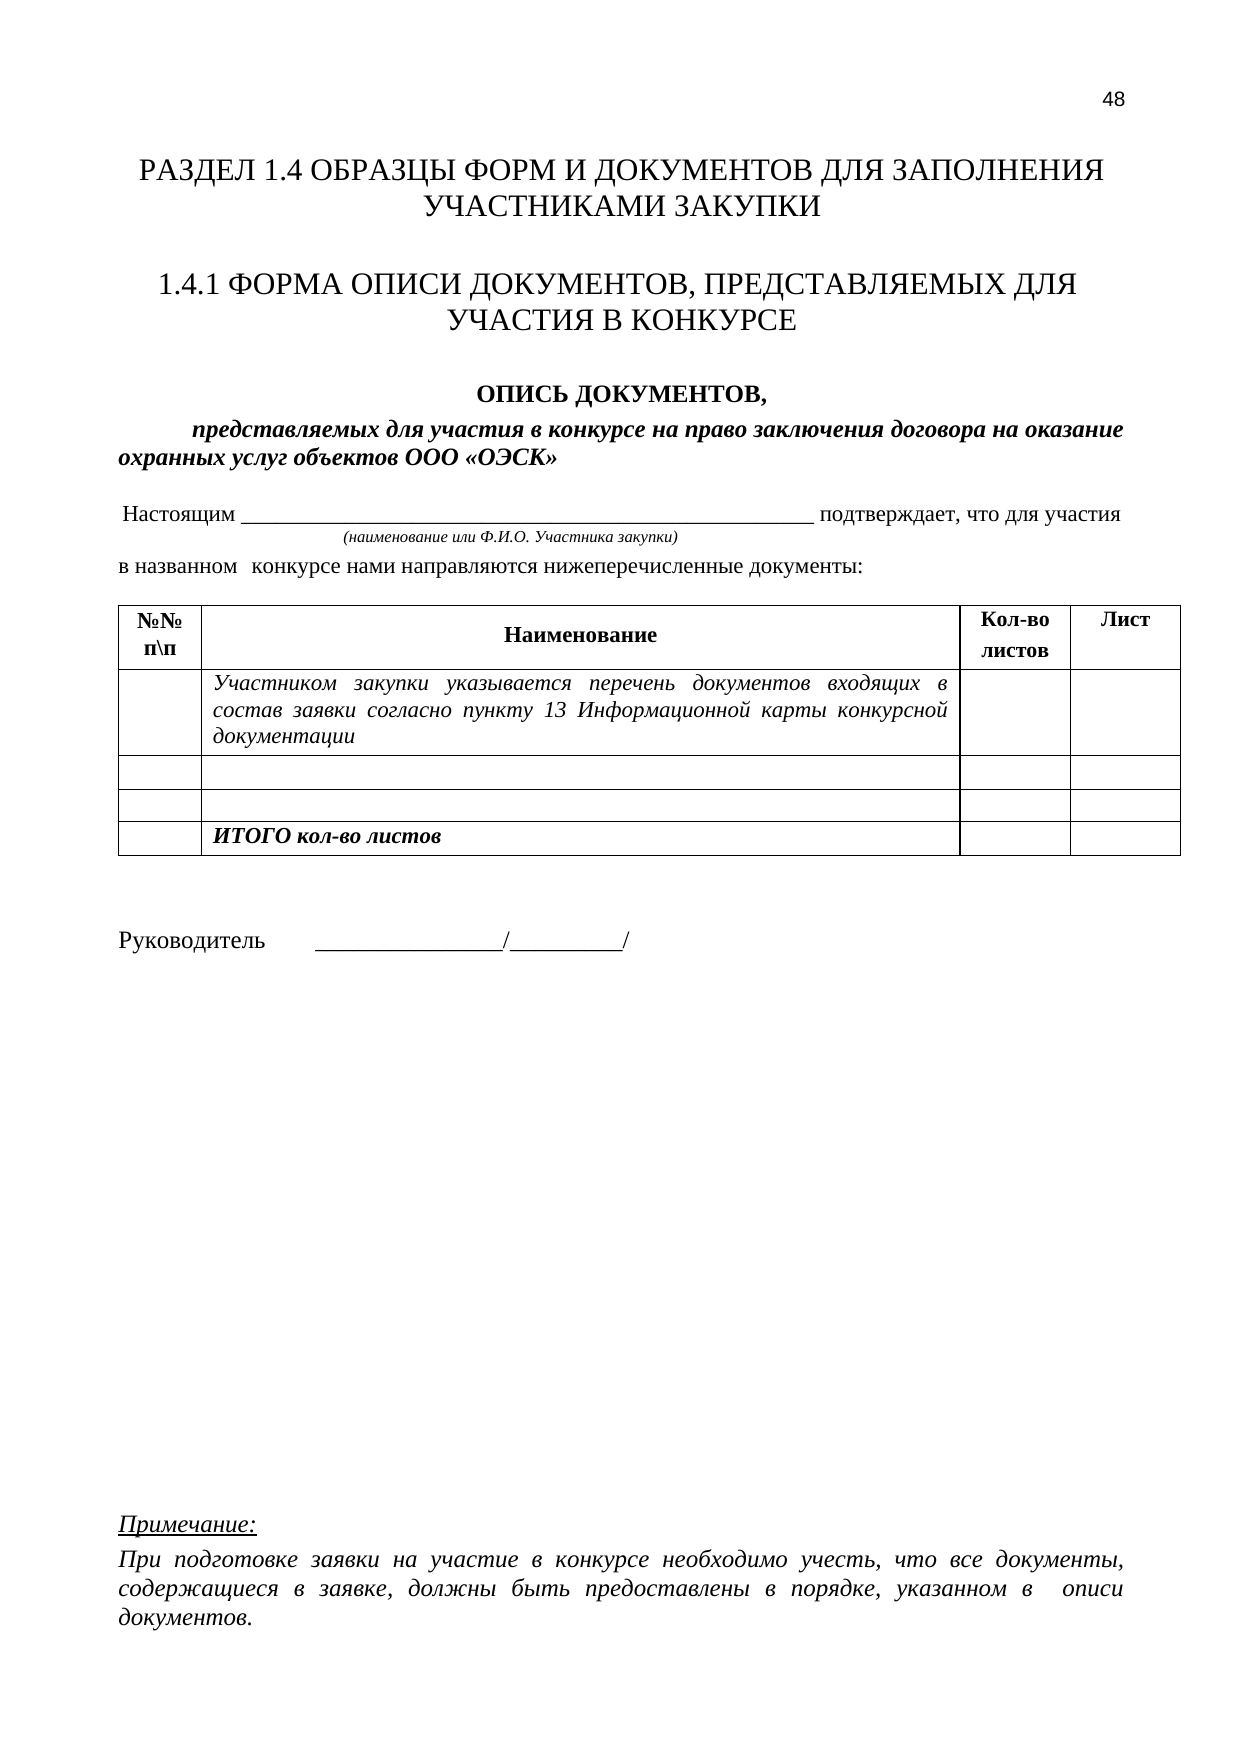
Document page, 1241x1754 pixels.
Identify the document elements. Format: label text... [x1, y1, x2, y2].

table_header Кол-во листов [961, 606, 1070, 668]
table_header №№ п\п [119, 606, 201, 668]
table_cell [961, 756, 1070, 788]
table_cell [119, 670, 201, 755]
text представляемых для участия в конкурсе на право заключения договора на оказание охранных услуг объектов ООО «ОЭСК» [118, 414, 1125, 471]
table_cell [961, 790, 1070, 821]
table_header Лист [1071, 606, 1180, 668]
text в названном конкурсе нами направляются нижеперечисленные документы: [118, 552, 1131, 578]
text ОПИСЬ ДОКУМЕНТОВ, [118, 379, 1125, 407]
subtitle 1.4.1 ФОРМА ОПИСИ ДОКУМЕНТОВ, ПРЕДСТАВЛЯЕМЫХ ДЛЯ УЧАСТИЯ В КОНКУРСЕ [118, 230, 1125, 337]
table_cell [1071, 756, 1180, 788]
text При подготовке заявки на участие в конкурсе необходимо учесть, что все документы, содержащиеся в заявке, должны быть предоставлены в порядке, указанном в описи документов. [118, 1544, 1125, 1630]
table_cell [961, 822, 1070, 854]
table_cell [1071, 670, 1180, 755]
subtitle РАЗДЕЛ 1.4 ОБРАЗЦЫ ФОРМ И ДОКУМЕНТОВ ДЛЯ ЗАПОЛНЕНИЯ УЧАСТНИКАМИ ЗАКУПКИ [118, 152, 1125, 223]
table_cell ИТОГО кол-во листов [202, 822, 959, 854]
table_cell [961, 670, 1070, 755]
table_cell [202, 756, 959, 788]
text (наименование или Ф.И.О. Участника закупки) [118, 526, 1125, 546]
table_cell [202, 790, 959, 821]
table_header Наименование [202, 606, 959, 668]
table_cell [119, 790, 201, 821]
text Руководитель _______________/_________/ [118, 926, 1125, 954]
text Примечание: [118, 1509, 1125, 1538]
table_cell Участником закупки указывается перечень документов входящих в состав заявки согласно пункту 13 Информационной карты конкурсной документации [202, 670, 959, 755]
text Настоящим __________________________________________________ подтверждает, что для участия [118, 500, 1125, 526]
table_cell [1071, 790, 1180, 821]
table_cell [119, 822, 201, 854]
table_cell [119, 756, 201, 788]
table_cell [1071, 822, 1180, 854]
